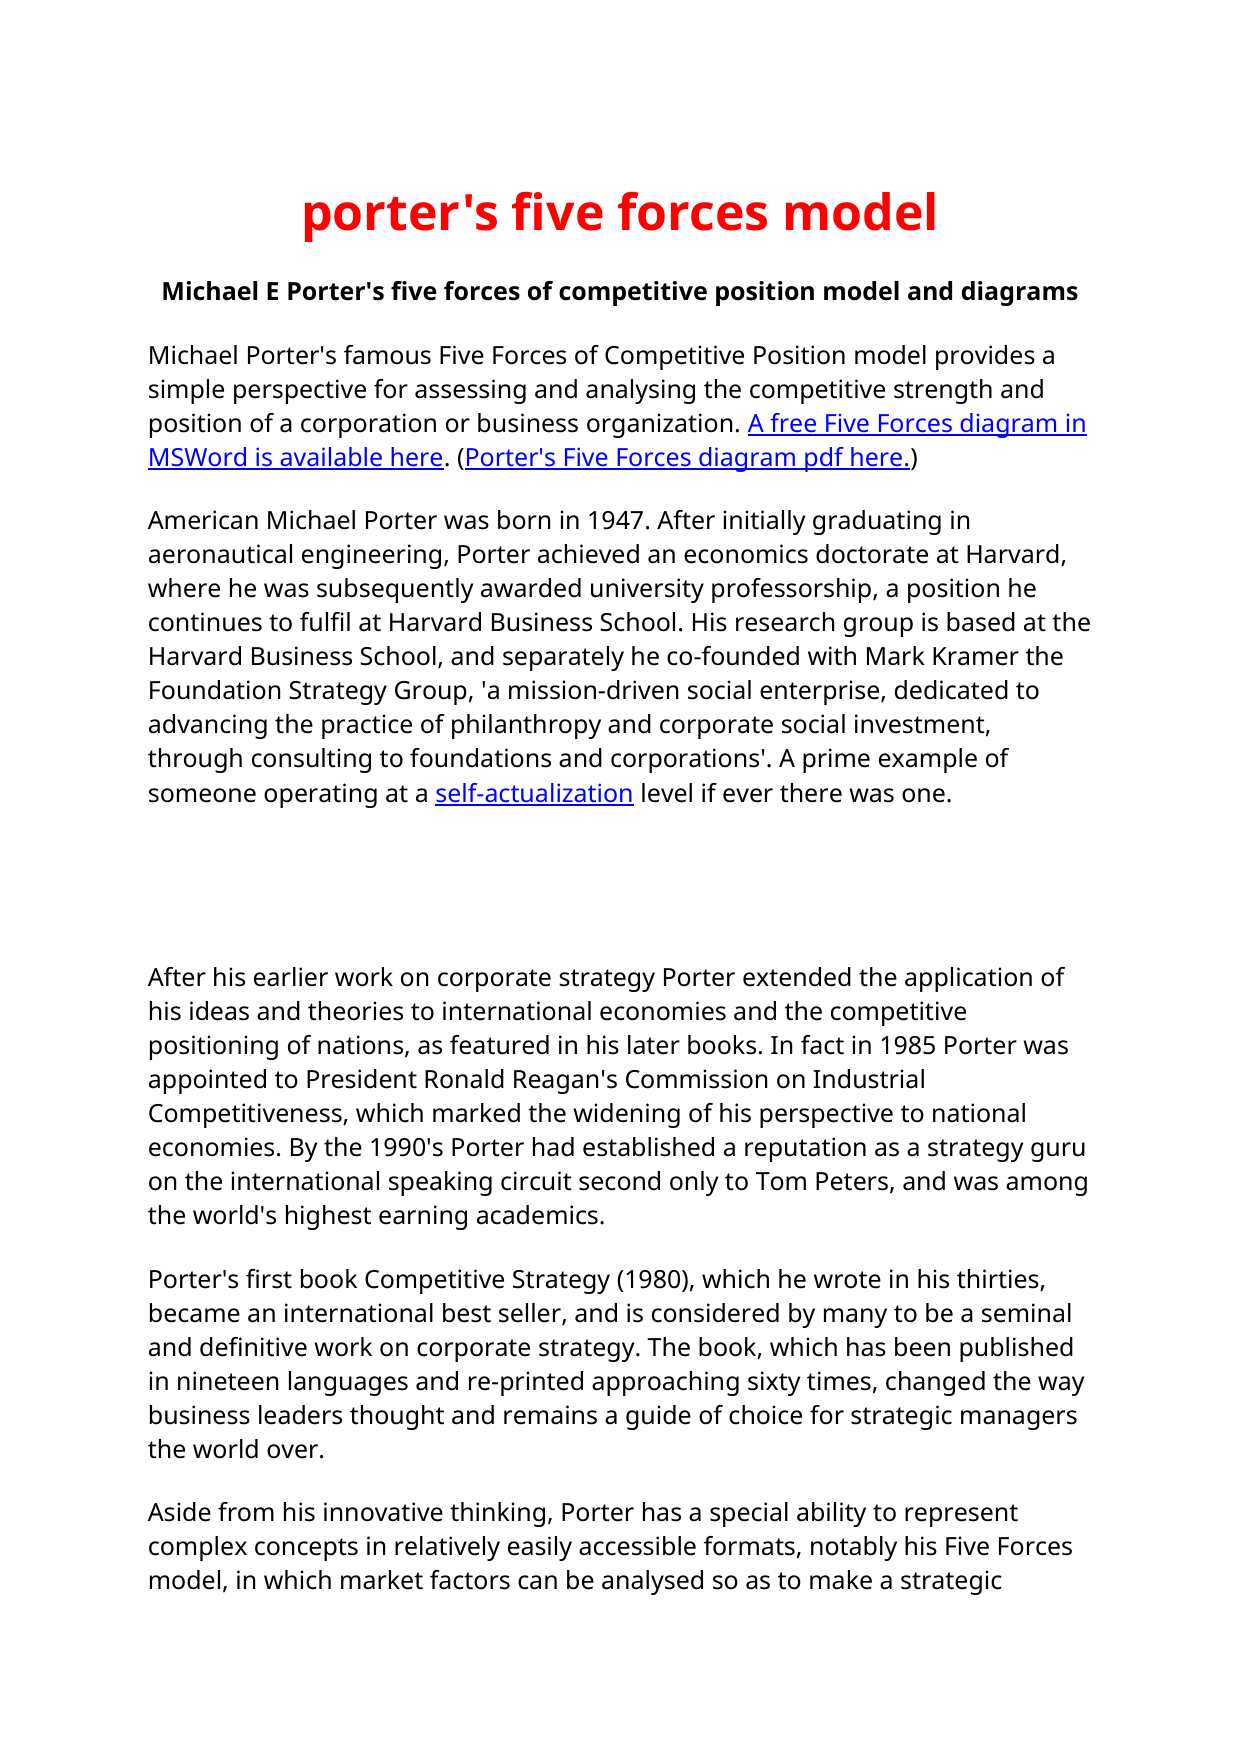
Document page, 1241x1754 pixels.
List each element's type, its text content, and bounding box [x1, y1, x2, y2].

text American Michael Porter was born in 1947. After initially graduating in aeronautical engineering, Porter achieved an economics doctorate at Harvard, where he was subsequently awarded university professorship, a position he continues to fulfil at . His research group is based at the , and separately he co-founded with the Foundation Strategy Group, 'a mission-driven social enterprise, dedicated to advancing the practice of philanthropy and corporate social investment, through consulting to foundations and corporations'. A prime example of someone operating at a self-actualization level if ever there was one. [148, 503, 1093, 809]
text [148, 1495, 1093, 1597]
text After his earlier work on corporate strategy Porter extended the application of his ideas and theories to international economies and the competitive positioning of nations, as featured in his later books. In fact in 1985 Porter was appointed to President Ronald Reagan's Commission on Industrial Competitiveness, which marked the widening of his perspective to national economies. By the 1990's Porter had established a reputation as a strategy guru on the international speaking circuit second only to Tom Peters, and was among the world's highest earning academics. [148, 959, 1093, 1232]
subtitle porter's five forces model [148, 177, 1093, 245]
text Michael Porter's famous Five Forces of Competitive Position model provides a simple perspective for assessing and analysing the competitive strength and position of a corporation or business organization. A free Five Forces diagram in MSWord is available here. (Porter's Five Forces diagram pdf here.) [148, 337, 1093, 473]
text Porter's first book Competitive Strategy (1980), which he wrote in his thirties, became an international best seller, and is considered by many to be a seminal and definitive work on corporate strategy. The book, which has been published in nineteen languages and re-printed approaching sixty times, changed the way business leaders thought and remains a guide of choice for strategic managers the world over. [148, 1261, 1093, 1466]
subtitle Michael E Porter's five forces of competitive position model and diagrams [148, 274, 1093, 308]
